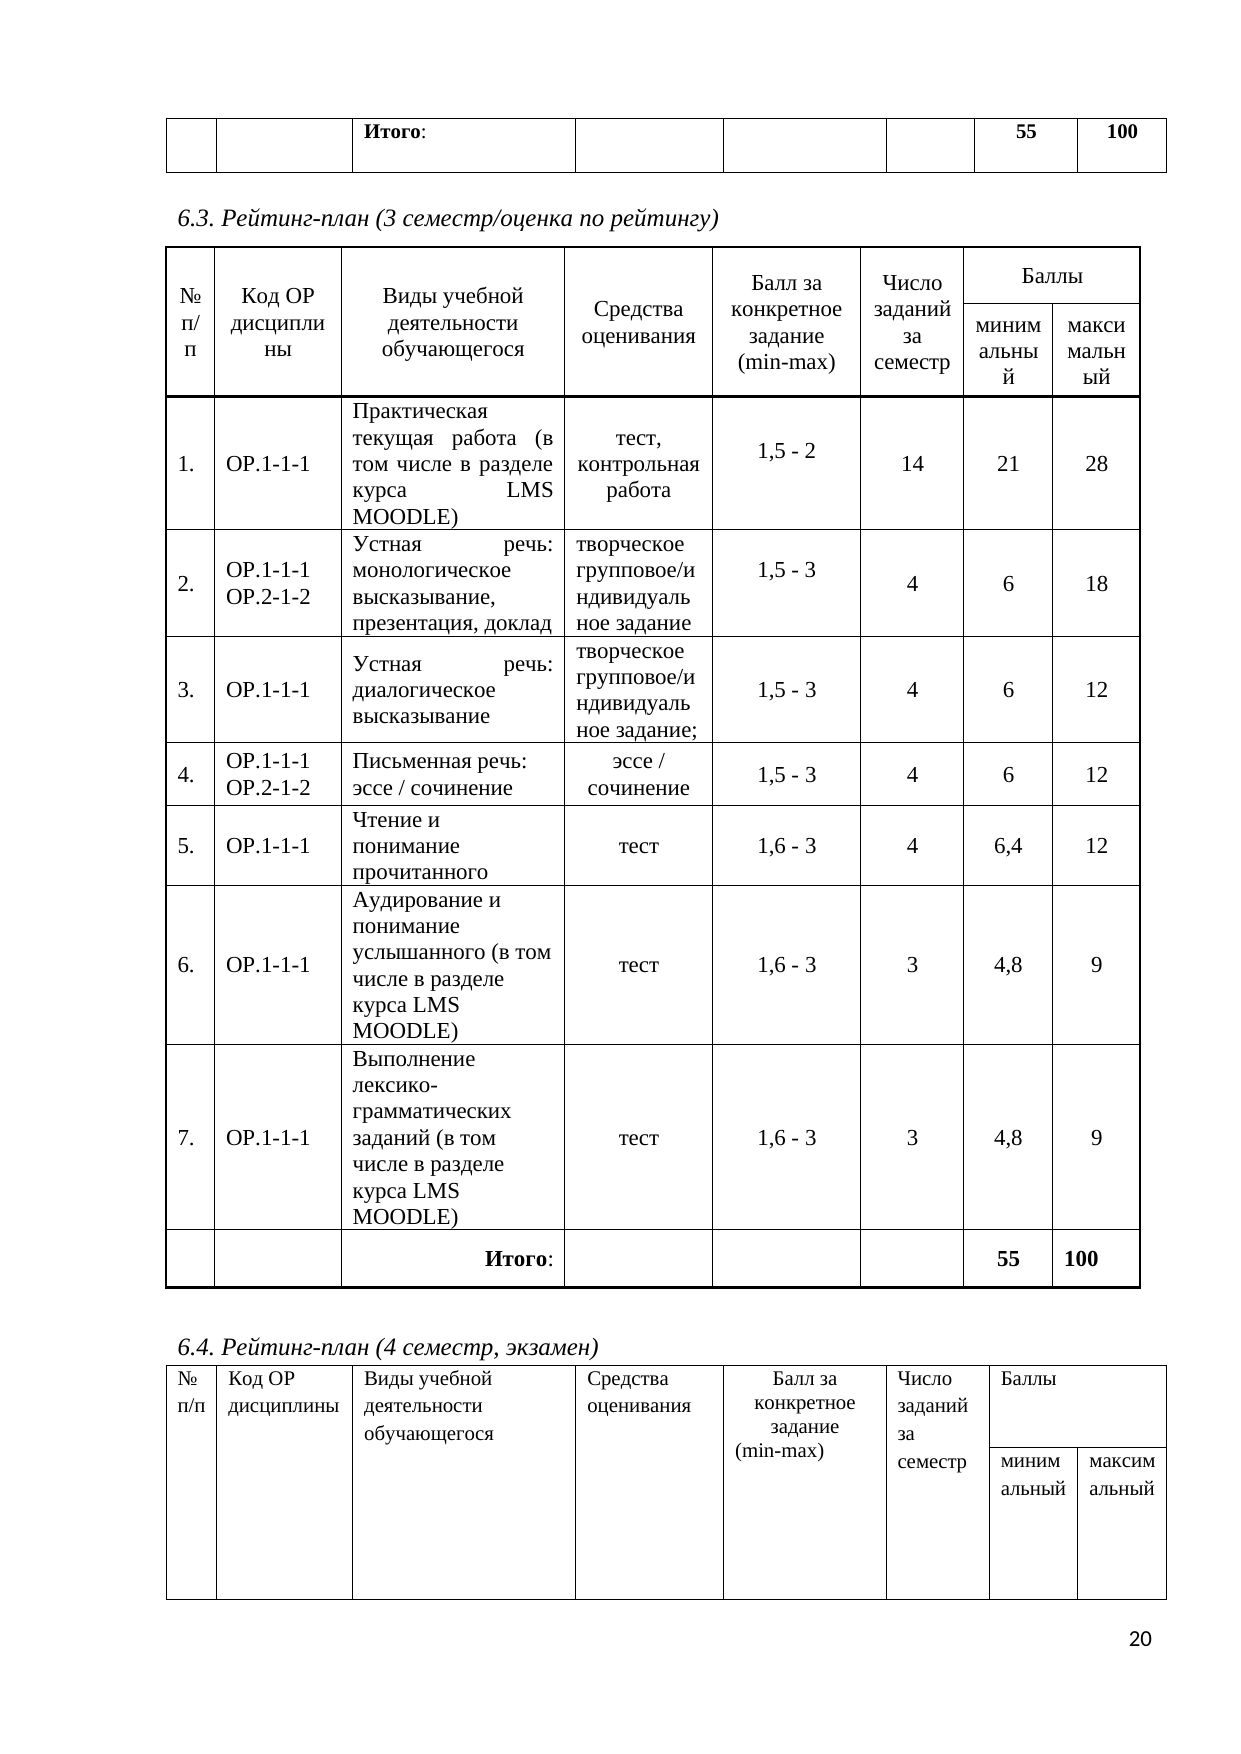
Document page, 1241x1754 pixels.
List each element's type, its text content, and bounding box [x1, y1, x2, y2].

table_cell 6 [964, 530, 1052, 636]
table_cell 55 [964, 1230, 1052, 1286]
table_header Балл за конкретное задание (min-max) [724, 1366, 886, 1598]
table_cell творческое групповое/индивидуальное задание [565, 530, 712, 636]
table_cell 1,6 - 3 [713, 1045, 860, 1229]
table_cell 14 [861, 398, 963, 529]
table_cell ОР.1-1-1 [215, 398, 341, 529]
table_header Средства оценивания [565, 248, 712, 395]
table_cell 3 [861, 886, 963, 1044]
table_cell Выполнение лексико-грамматических заданий (в том числе в разделе курса LMS MOODLE) [342, 1045, 564, 1229]
table_cell эссе / сочинение [565, 743, 712, 804]
table_cell [215, 1230, 341, 1286]
table_cell 1,6 - 3 [713, 806, 860, 885]
table_cell [565, 1230, 712, 1286]
table_cell 1,5 - 3 [713, 637, 860, 742]
table_header Средства оценивания [576, 1366, 723, 1598]
table_header Число заданий за семестр [861, 248, 963, 395]
table_cell 5. [167, 806, 214, 885]
table_cell 4. [167, 743, 214, 804]
table_cell тест [565, 1045, 712, 1229]
table_cell [713, 1230, 860, 1286]
table_cell 28 [1053, 398, 1139, 529]
table_header Код ОР дисциплины [215, 248, 341, 395]
table_cell минимальный [964, 304, 1052, 395]
table_cell 2. [167, 530, 214, 636]
table_cell 100 [1053, 1230, 1139, 1286]
table_cell 1,6 - 3 [713, 886, 860, 1044]
table_cell 1,5 - 3 [713, 743, 860, 804]
table_cell [576, 119, 723, 172]
table_cell 4,8 [964, 886, 1052, 1044]
table_header Виды учебной деятельности обучающегося [353, 1366, 575, 1598]
table_cell творческое групповое/индивидуальное задание; [565, 637, 712, 742]
table_cell 1. [167, 398, 214, 529]
table_cell 9 [1053, 1045, 1139, 1229]
table_cell 6 [964, 743, 1052, 804]
table_header Баллы [964, 248, 1139, 303]
table_cell 100 [1078, 119, 1166, 172]
table_cell 4 [861, 530, 963, 636]
table_cell ОР.1-1-1 ОР.2-1-2 [215, 743, 341, 804]
table_header Код ОР дисциплины [217, 1366, 352, 1598]
table_cell 9 [1053, 886, 1139, 1044]
table_cell ОР.1-1-1 [215, 637, 341, 742]
table_cell ОР.1-1-1 [215, 1045, 341, 1229]
table_cell тест [565, 806, 712, 885]
table_cell 4,8 [964, 1045, 1052, 1229]
table_cell Письменная речь: эссе / сочинение [342, 743, 564, 804]
table_cell 6,4 [964, 806, 1052, 885]
table_cell [167, 119, 216, 172]
table_cell ОР.1-1-1 [215, 806, 341, 885]
table_cell [861, 1230, 963, 1286]
table_cell 21 [964, 398, 1052, 529]
table_cell 12 [1053, 637, 1139, 742]
table_cell максимальный [1078, 1448, 1166, 1598]
table_cell 3. [167, 637, 214, 742]
table_cell 3 [861, 1045, 963, 1229]
table_cell 12 [1053, 743, 1139, 804]
table_cell ОР.1-1-1 [215, 886, 341, 1044]
table_cell 18 [1053, 530, 1139, 636]
table_cell [217, 119, 352, 172]
table_cell Аудирование и понимание услышанного (в том числе в разделе курса LMS MOODLE) [342, 886, 564, 1044]
table_cell 1,5 - 3 [713, 530, 860, 636]
table_cell Чтение и понимание прочитанного [342, 806, 564, 885]
table_cell 55 [975, 119, 1077, 172]
table_header № п/п [167, 248, 214, 395]
table_cell 6 [964, 637, 1052, 742]
table_cell максимальный [1053, 304, 1139, 395]
table_cell Практическая текущая работа (в том числе в разделе курса LMS MOODLE) [342, 398, 564, 529]
table_cell ОР.1-1-1 ОР.2-1-2 [215, 530, 341, 636]
table_cell 6. [167, 886, 214, 1044]
table_cell [167, 1230, 214, 1286]
table_cell Итого: [353, 119, 575, 172]
table_header № п/п [167, 1366, 216, 1598]
table_cell Устная речь: диалогическое высказывание [342, 637, 564, 742]
table_header Баллы [990, 1366, 1166, 1447]
text 6.3. Рейтинг-план (3 семестр/оценка по рейтингу) [177, 203, 1152, 232]
table_cell [724, 119, 886, 172]
table_cell тест [565, 886, 712, 1044]
table_cell 1,5 - 2 [713, 398, 860, 529]
table_cell 4 [861, 637, 963, 742]
table_header Число заданий за семестр [887, 1366, 989, 1598]
table_cell 7. [167, 1045, 214, 1229]
table_cell [887, 119, 974, 172]
table_header Виды учебной деятельности обучающегося [342, 248, 564, 395]
table_cell Устная речь: монологическое высказывание, презентация, доклад [342, 530, 564, 636]
text 6.4. Рейтинг-план (4 семестр, экзамен) [177, 1332, 1152, 1360]
table_cell Итого: [342, 1230, 564, 1286]
table_cell минимальный [990, 1448, 1077, 1598]
table_cell тест, контрольная работа [565, 398, 712, 529]
table_cell 4 [861, 743, 963, 804]
table_cell 12 [1053, 806, 1139, 885]
table_header Балл за конкретное задание (min-max) [713, 248, 860, 395]
table_cell 4 [861, 806, 963, 885]
